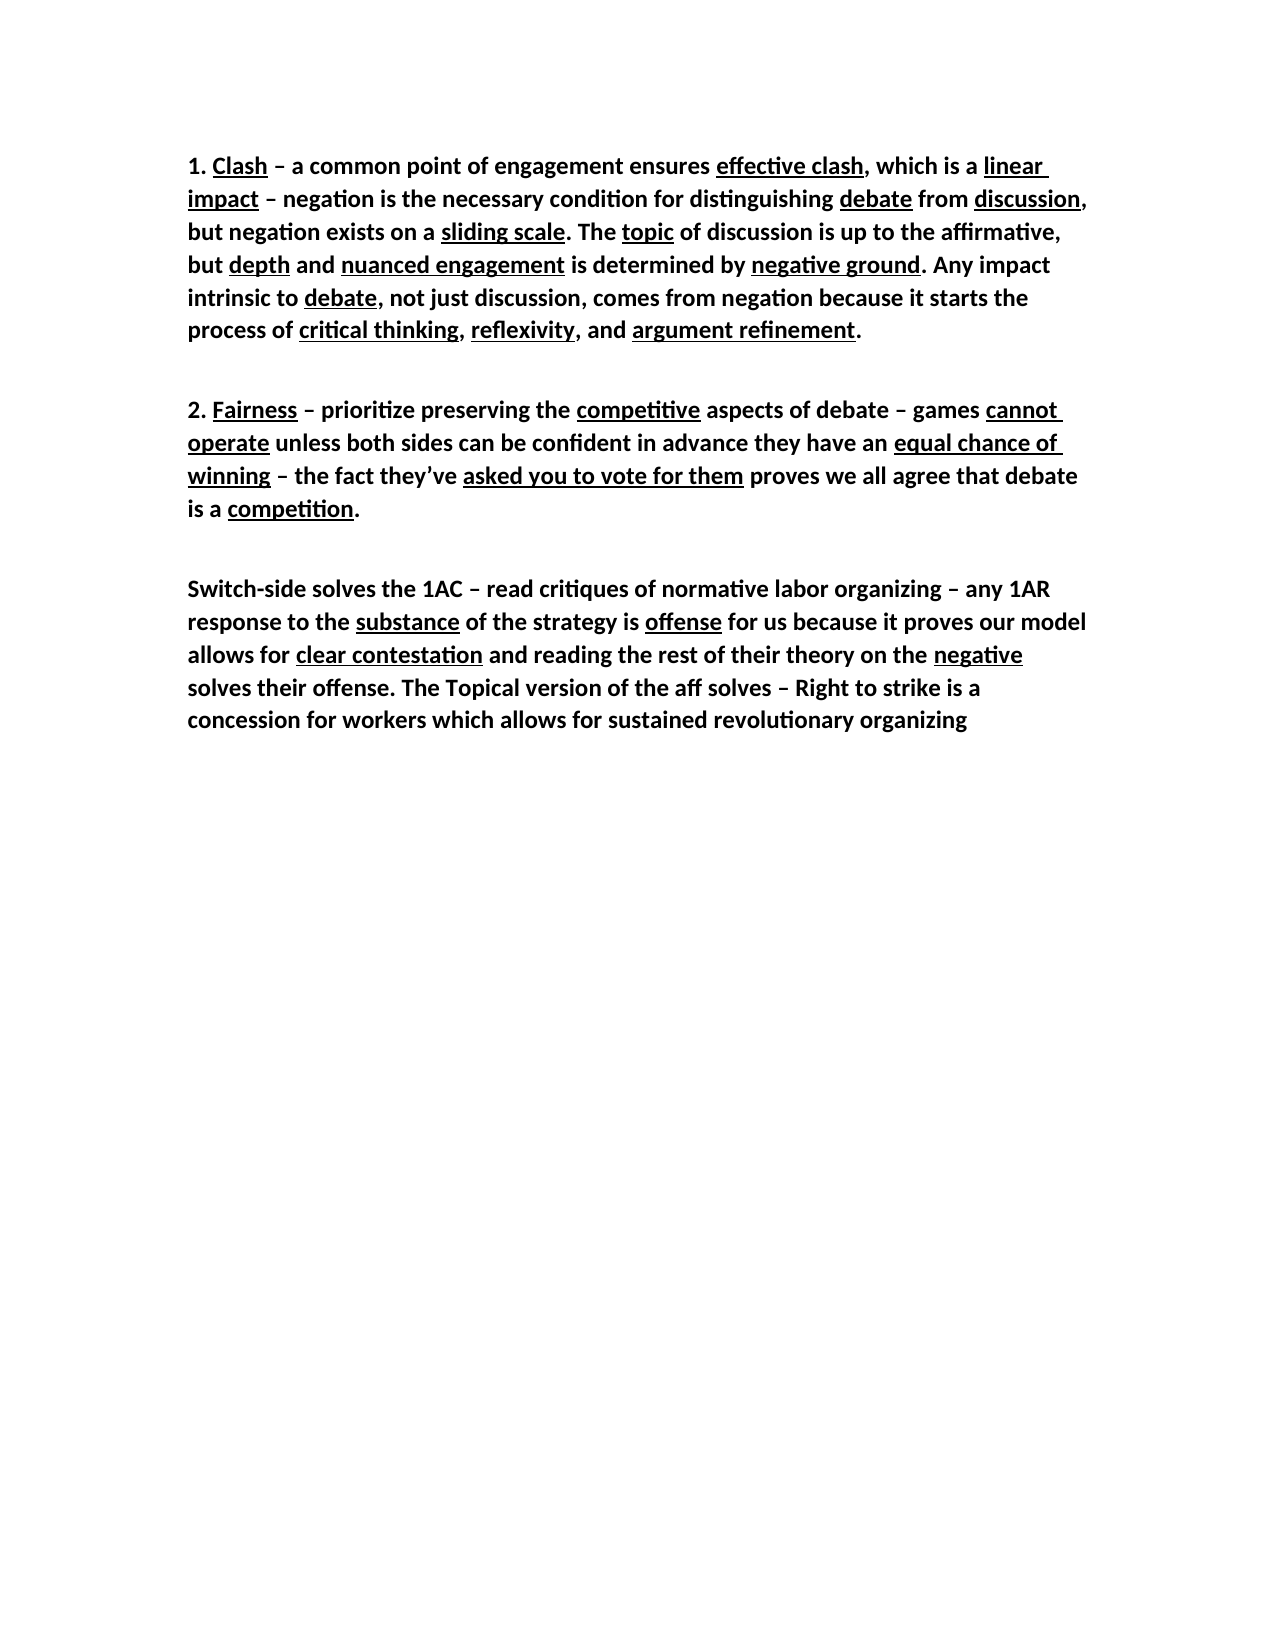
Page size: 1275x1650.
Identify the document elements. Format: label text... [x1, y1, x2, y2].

subtitle 2. Fairness – prioritize preserving the competitive aspects of debate – games cannot operate unless both sides can be confident in advance they have an equal chance of winning – the fact they’ve asked you to vote for them proves we all agree that debate is a competition. [187, 394, 1087, 524]
subtitle 1. Clash – a common point of engagement ensures effective clash, which is a linear impact – negation is the necessary condition for distinguishing debate from discussion, but negation exists on a sliding scale. The topic of discussion is up to the affirmative, but depth and nuanced engagement is determined by negative ground. Any impact intrinsic to debate, not just discussion, comes from negation because it starts the process of critical thinking, reflexivity, and argument refinement. [187, 150, 1087, 345]
subtitle Switch-side solves the 1AC – read critiques of normative labor organizing – any 1AR response to the substance of the strategy is offense for us because it proves our model allows for clear contestation and reading the rest of their theory on the negative solves their offense. The Topical version of the aff solves – Right to strike is a concession for workers which allows for sustained revolutionary organizing [187, 573, 1087, 735]
